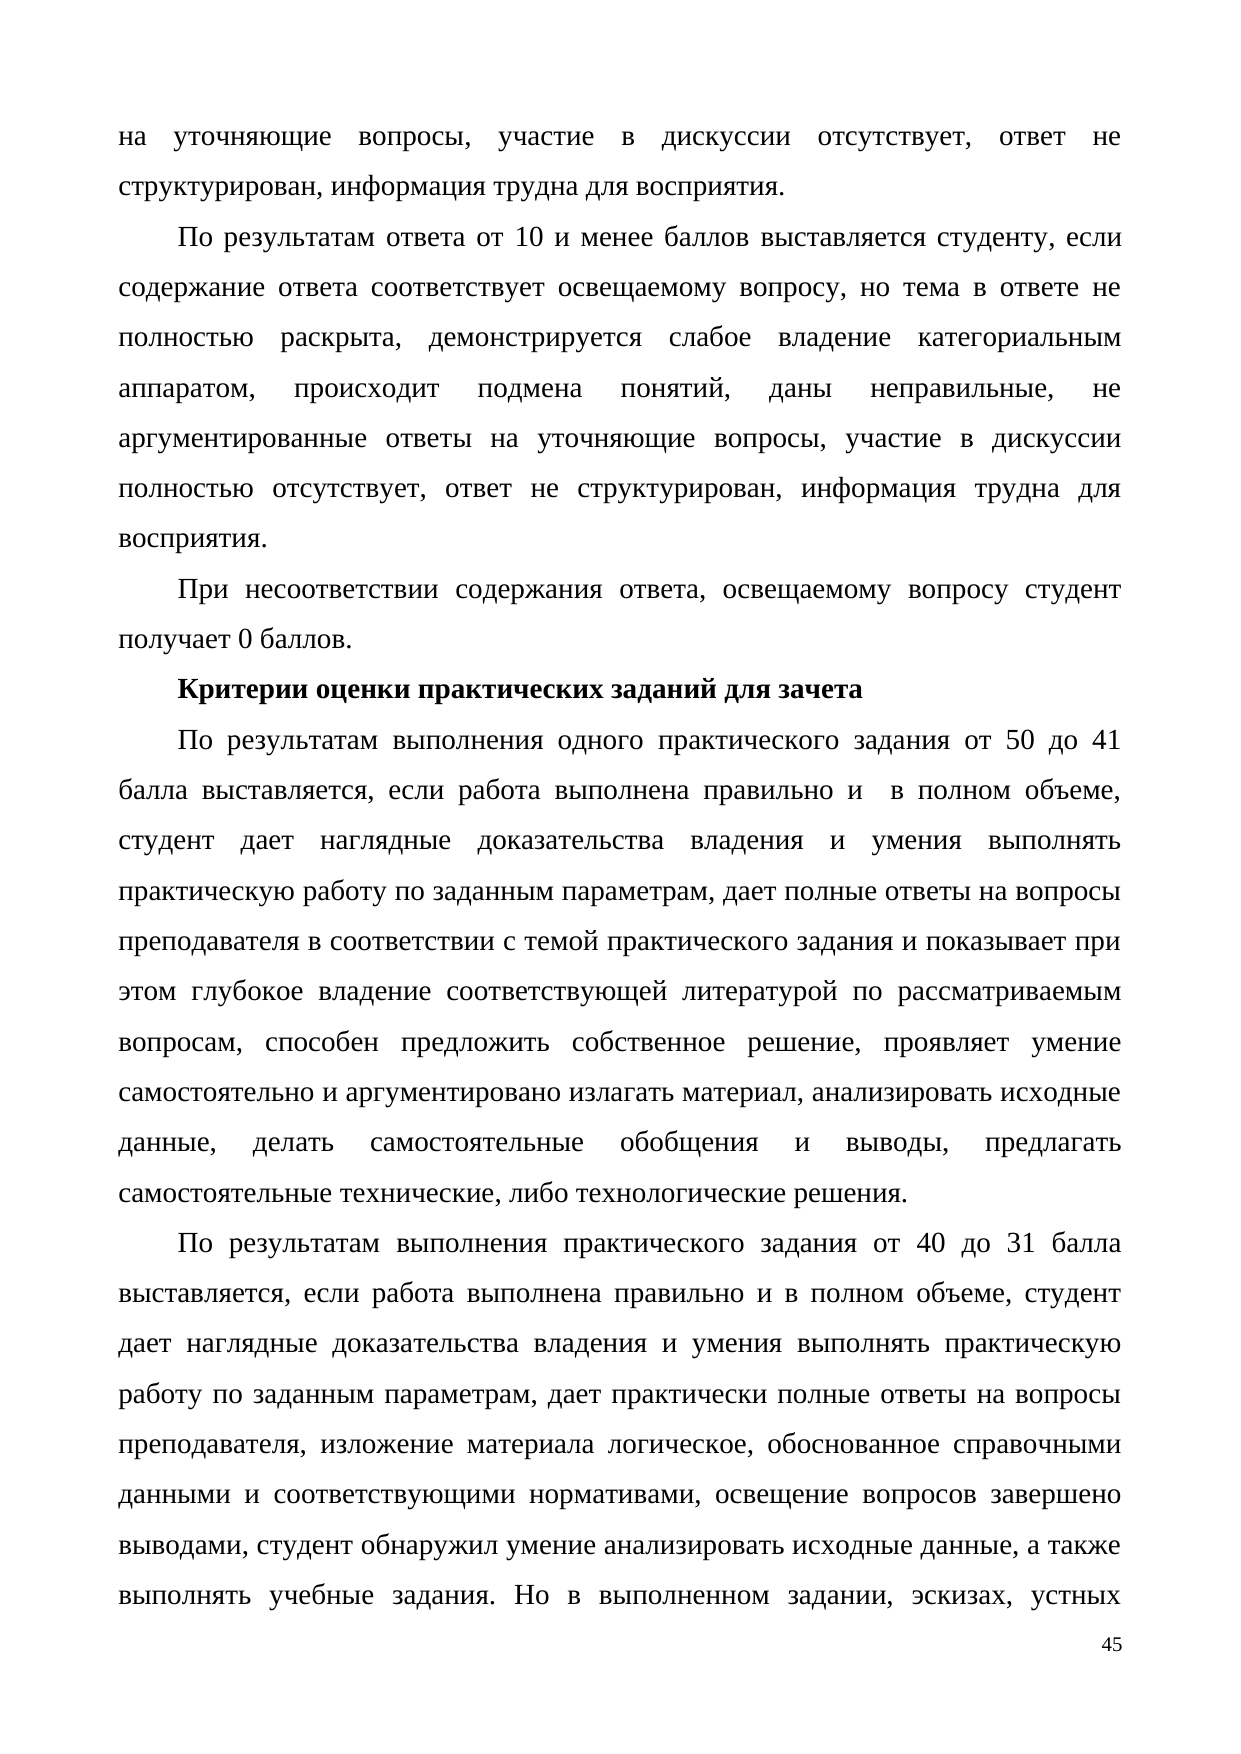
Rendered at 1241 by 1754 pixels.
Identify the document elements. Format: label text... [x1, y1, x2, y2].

text По результатам выполнения одного практического задания от 50 до 41 балла выставляется, если работа выполнена правильно и в полном объеме, студент дает наглядные доказательства владения и умения выполнять практическую работу по заданным параметрам, дает полные ответы на вопросы преподавателя в соответствии с темой практического задания и показывает при этом глубокое владение соответствующей литературой по рассматриваемым вопросам, способен предложить собственное решение, проявляет умение самостоятельно и аргументировано излагать материал, анализировать исходные данные, делать самостоятельные обобщения и выводы, предлагать самостоятельные технические, либо технологические решения. [118, 722, 1122, 1208]
text При несоответствии содержания ответа, освещаемому вопросу студент получает 0 баллов. [118, 571, 1122, 655]
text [118, 1225, 1122, 1611]
text По результатам ответа от 10 и менее баллов выставляется студенту, если содержание ответа соответствует освещаемому вопросу, но тема в ответе не полностью раскрыта, демонстрируется слабое владение категориальным аппаратом, происходит подмена понятий, даны неправильные, не аргументированные ответы на уточняющие вопросы, участие в дискуссии полностью отсутствует, ответ не структурирован, информация трудна для восприятия. [118, 219, 1122, 554]
text Критерии оценки практических заданий для зачета [118, 672, 1122, 705]
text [118, 118, 1122, 202]
